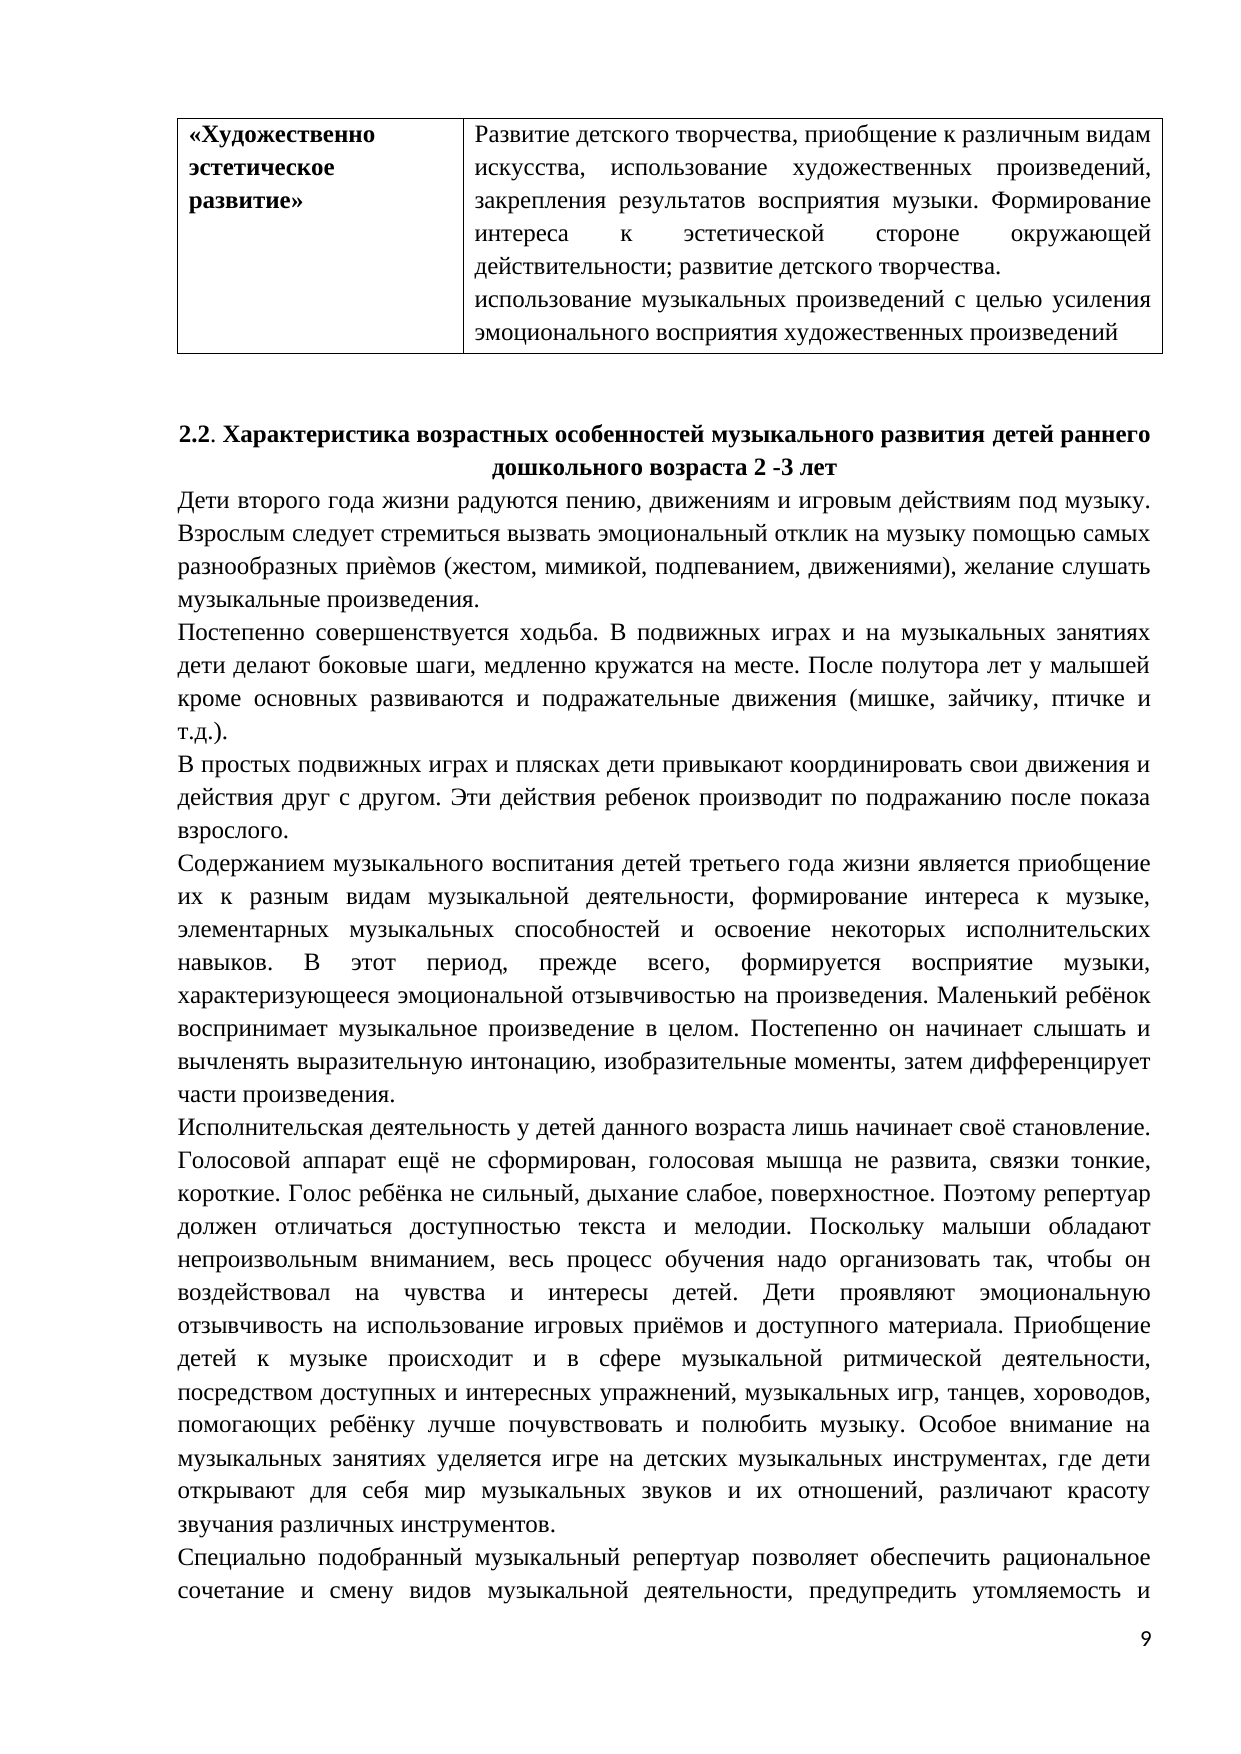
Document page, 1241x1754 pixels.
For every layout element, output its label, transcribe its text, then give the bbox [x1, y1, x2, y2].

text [177, 1542, 1152, 1603]
text Содержанием музыкального воспитания детей третьего года жизни является приобщение их к разным видам музыкальной деятельности, формирование интереса к музыке, элементарных музыкальных способностей и освоение некоторых исполнительских навыков. В этот период, прежде всего, формируется восприятие музыки, характеризующееся эмоциональной отзывчивостью на произведения. Маленький ребёнок воспринимает музыкальное произведение в целом. Постепенно он начинает слышать и вычленять выразительную интонацию, изобразительные моменты, затем дифференцирует части произведения. [177, 848, 1152, 1108]
table_cell Развитие детского творчества, приобщение к различным видам искусства, использование художественных произведений, закрепления результатов восприятия музыки. Формирование интереса к эстетической стороне окружающей действительности; развитие детского творчества. использование музыкальных произведений с целью усиления эмоционального восприятия художественных произведений [464, 119, 1162, 353]
table_cell «Художественно эстетическое развитие» [178, 119, 463, 353]
text В простых подвижных играх и плясках дети привыкают координировать свои движения и действия друг с другом. Эти действия ребенок производит по подражанию после показа взрослого. [177, 749, 1152, 844]
text 2.2. Характеристика возрастных особенностей музыкального развития детей раннего дошкольного возраста 2 -3 лет [177, 419, 1152, 481]
text Постепенно совершенствуется ходьба. В подвижных играх и на музыкальных занятиях дети делают боковые шаги, медленно кружатся на месте. После полутора лет у малышей кроме основных развиваются и подражательные движения (мишке, зайчику, птичке и т.д.). [177, 617, 1152, 745]
text Исполнительская деятельность у детей данного возраста лишь начинает своё становление. Голосовой аппарат ещё не сформирован, голосовая мышца не развита, связки тонкие, короткие. Голос ребёнка не сильный, дыхание слабое, поверхностное. Поэтому репертуар должен отличаться доступностью текста и мелодии. Поскольку малыши обладают непроизвольным вниманием, весь процесс обучения надо организовать так, чтобы он воздействовал на чувства и интересы детей. Дети проявляют эмоциональную отзывчивость на использование игровых приёмов и доступного материала. Приобщение детей к музыке происходит и в сфере музыкальной ритмической деятельности, посредством доступных и интересных упражнений, музыкальных игр, танцев, хороводов, помогающих ребёнку лучше почувствовать и полюбить музыку. Особое внимание на музыкальных занятиях уделяется игре на детских музыкальных инструментах, где дети открывают для себя мир музыкальных звуков и их отношений, различают красоту звучания различных инструментов. [177, 1112, 1152, 1537]
text Дети второго года жизни радуются пению, движениям и игровым действиям под музыку. Взрослым следует стремиться вызвать эмоциональный отклик на музыку помощью самых разнообразных приѐмов (жестом, мимикой, подпеванием, движениями), желание слушать музыкальные произведения. [177, 485, 1152, 613]
